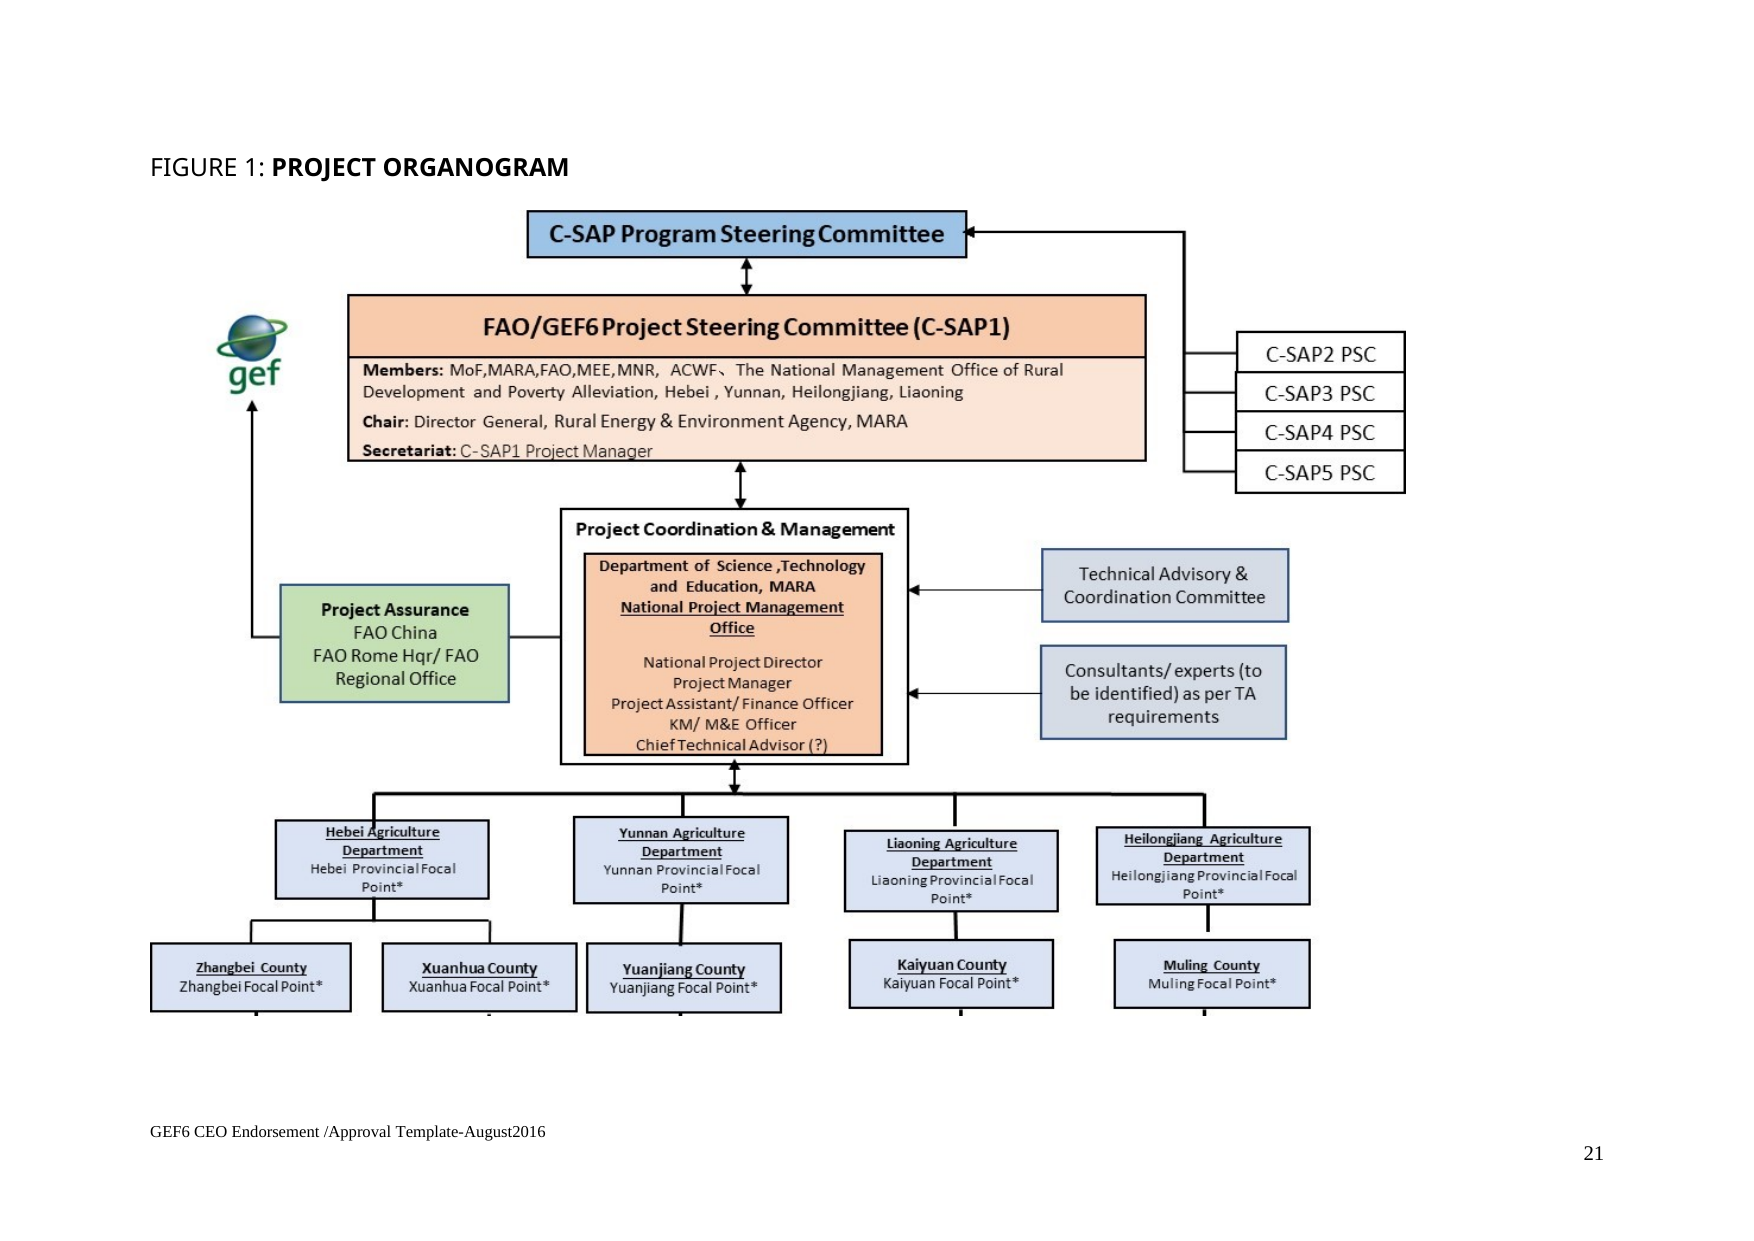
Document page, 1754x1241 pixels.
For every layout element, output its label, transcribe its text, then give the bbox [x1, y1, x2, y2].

picture [150, 210, 1406, 1016]
